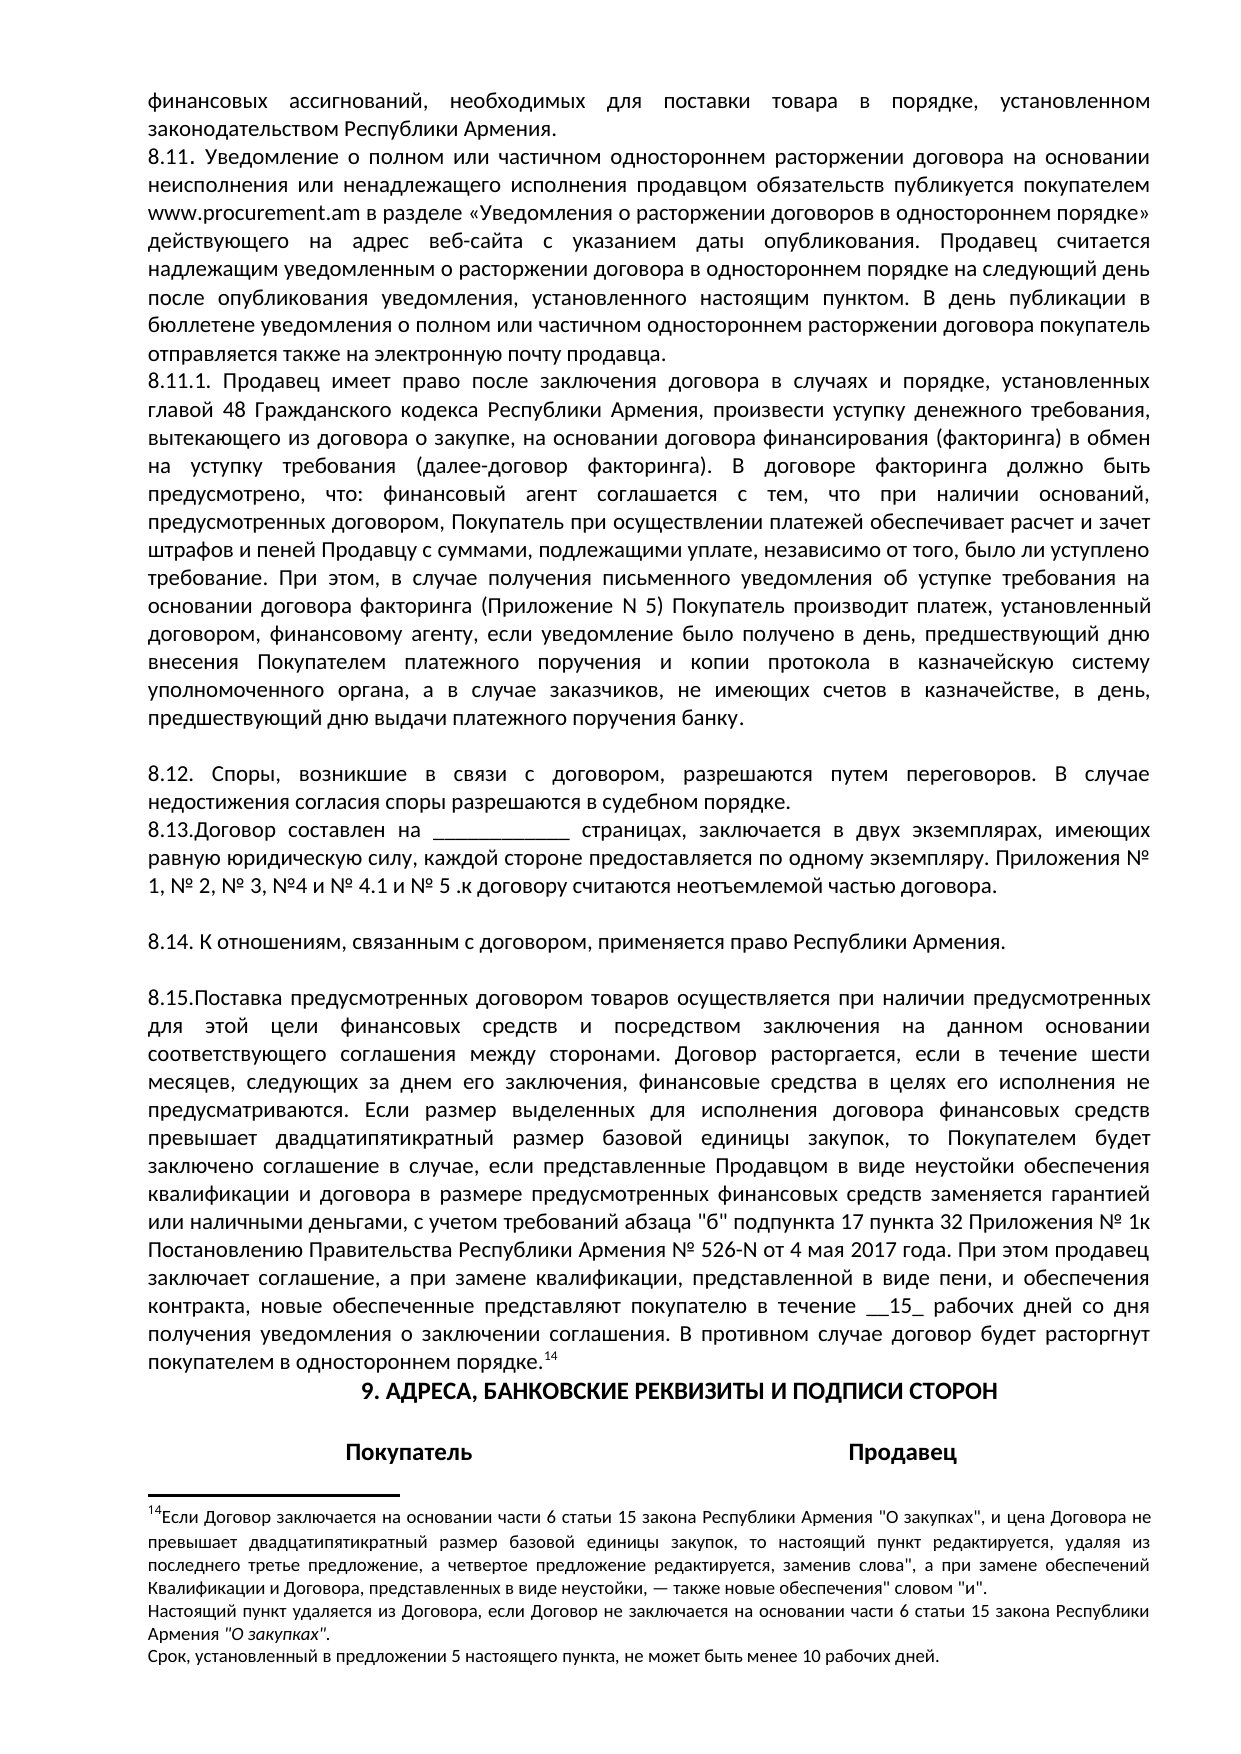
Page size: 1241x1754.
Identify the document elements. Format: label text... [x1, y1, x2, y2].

text 8.13.Договор составлен на ____________ страницах, заключается в двух экземплярах, имеющих равную юридическую силу, каждой стороне предоставляется по одному экземпляру. Приложения № 1, № 2, № 3, №4 и № 4.1 и № 5 .к договору считаются неотъемлемой частью договора. [148, 815, 1152, 899]
table_header Продавец [647, 1436, 1158, 1480]
text 8.12. Споры, возникшие в связи с договором, разрешаются путем переговоров. В случае недостижения согласия споры разрешаются в судебном порядке. [148, 759, 1152, 815]
text 8.14. К отношениям, связанным с договором, применяется право Республики Армения. [148, 927, 1152, 955]
text 8.15.Поставка предусмотренных договором товаров осуществляется при наличии предусмотренных для этой цели финансовых средств и посредством заключения на данном основании соответствующего соглашения между сторонами. Договор расторгается, если в течение шести месяцев, следующих за днем его заключения, финансовые средства в целях его исполнения не предусматриваются. Если размер выделенных для исполнения договора финансовых средств превышает двадцатипятикратный размер базовой единицы закупок, то Покупателем будет заключенo соглашение в случае, если представленные Продавцом в виде неустойки обеспечения квалификации и договора в размере предусмотренных финансовых средств заменяется гарантией или наличными деньгами, с учетом требований абзаца "б" подпункта 17 пункта 32 Приложения № 1к Постановлению Правительства Республики Армения № 526-N от 4 мая 2017 года. При этом продавец заключает соглашение, а при замене квалификации, представленной в виде пени, и обеспечения контракта, новые обеспеченные представляют покупателю в течение __15_ рабочих дней со дня получения уведомления о заключении соглашения. В противном случае договор будет расторгнут покупателем в одностороннем порядке. [148, 983, 1152, 1375]
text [148, 86, 1152, 142]
text 8.11․ Уведомление о полном или частичном одностороннем расторжении договора на основании неисполнения или ненадлежащего исполнения продавцом обязательств публикуется покупателем www.procurement.am в разделе «Уведомления о расторжении договоров в одностороннем порядке» действующего на адрес веб-сайта с указанием даты опубликования. Продавец считается надлежащим уведомленным о расторжении договора в одностороннем порядке на следующий день после опубликования уведомления, установленного настоящим пунктом. В день публикации в бюллетене уведомления о полном или частичном одностороннем расторжении договора покупатель отправляется также на электронную почту продавца. [148, 142, 1152, 367]
text 8.11.1. Продавец имеет право после заключения договора в случаях и порядке, установленных главой 48 Гражданского кодекса Республики Армения, произвести уступку денежного требования, вытекающего из договора о закупке, на основании договора финансирования (факторинга) в обмен на уступку требования (далее-договор факторинга). В договоре факторинга должно быть предусмотрено, что: финансовый агент соглашается с тем, что при наличии оснований, предусмотренных договором, Покупатель при осуществлении платежей обеспечивает расчет и зачет штрафов и пеней Продавцу с суммами, подлежащими уплате, независимо от того, было ли уступлено требование. При этом, в случае получения письменного уведомления об уступке требования на основании договора факторинга (Приложение N 5) Покупатель производит платеж, установленный договором, финансовому агенту, если уведомление было получено в день, предшествующий дню внесения Покупателем платежного поручения и копии протокола в казначейскую систему уполномоченного органа, а в случае заказчиков, не имеющих счетов в казначействе, в день, предшествующий дню выдачи платежного поручения банку. [148, 367, 1152, 731]
table_header Покупатель [136, 1436, 647, 1480]
text 9. АДРЕСА, БАНКОВСКИЕ РЕКВИЗИТЫ И ПОДПИСИ СТОРОН [148, 1375, 1152, 1406]
